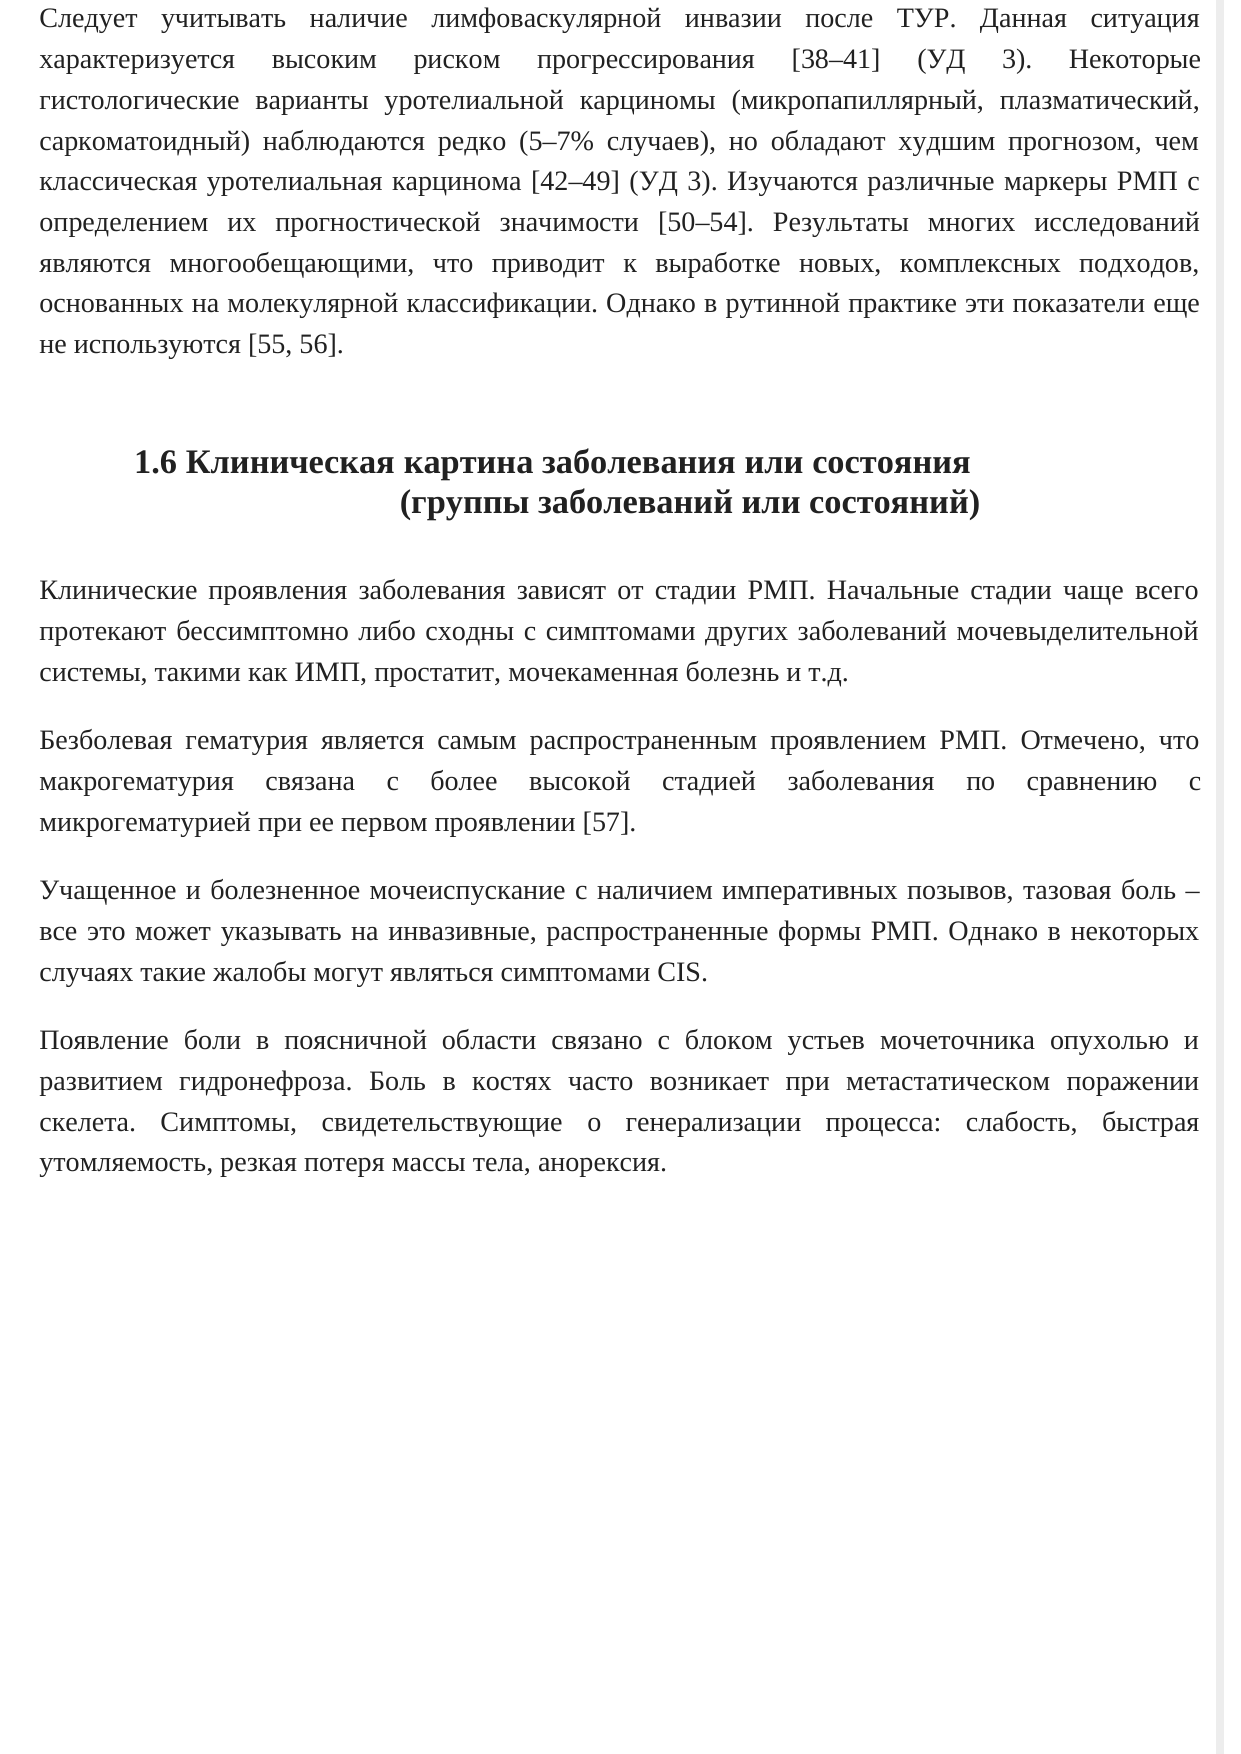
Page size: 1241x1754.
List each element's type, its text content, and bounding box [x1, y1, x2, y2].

text Учащенное и болезненное мочеиспускание с наличием императивных позывов, тазовая боль – все это может указывать на инвазивные, распространенные формы РМП. Однако в некоторых случаях такие жалобы могут являться симптомами CIS. [39, 873, 1201, 987]
text Следует учитывать наличие лимфоваскулярной инвазии после ТУР. Данная ситуация характеризуется высоким риском прогрессирования [38–41] (УД 3). Некоторые гистологические варианты уротелиальной карциномы (микропапиллярный, плазматический, саркоматоидный) наблюдаются редко (5–7% случаев), но обладают худшим прогнозом, чем классическая уротелиальная карцинома [42–49] (УД 3). Изучаются различные маркеры РМП с определением их прогностической значимости [50–54]. Результаты многих исследований являются многообещающими, что приводит к выработке новых, комплексных подходов, основанных на молекулярной классификации. Однако в рутинной практике эти показатели еще не используются [55, 56]. [39, 1, 1201, 360]
subtitle Клиническая картина заболевания или состояния (группы заболеваний или состояний) [134, 441, 1106, 521]
text Безболевая гематурия является самым распространенным проявлением РМП. Отмечено, что макрогематурия связана с более высокой стадией заболевания по сравнению с микрогематурией при ее первом проявлении [57]. [39, 723, 1201, 837]
text Клинические проявления заболевания зависят от стадии РМП. Начальные стадии чаще всего протекают бессимптомно либо сходны с симптомами других заболеваний мочевыделительной системы, такими как ИМП, простатит, мочекаменная болезнь и т.д. [39, 573, 1200, 687]
text Появление боли в поясничной области связано с блоком устьев мочеточника опухолью и развитием гидронефроза. Боль в костях часто возникает при метастатическом поражении скелета. Симптомы, свидетельствующие о генерализации процесса: слабость, быстрая утомляемость, резкая потеря массы тела, анорексия. [39, 1023, 1201, 1178]
